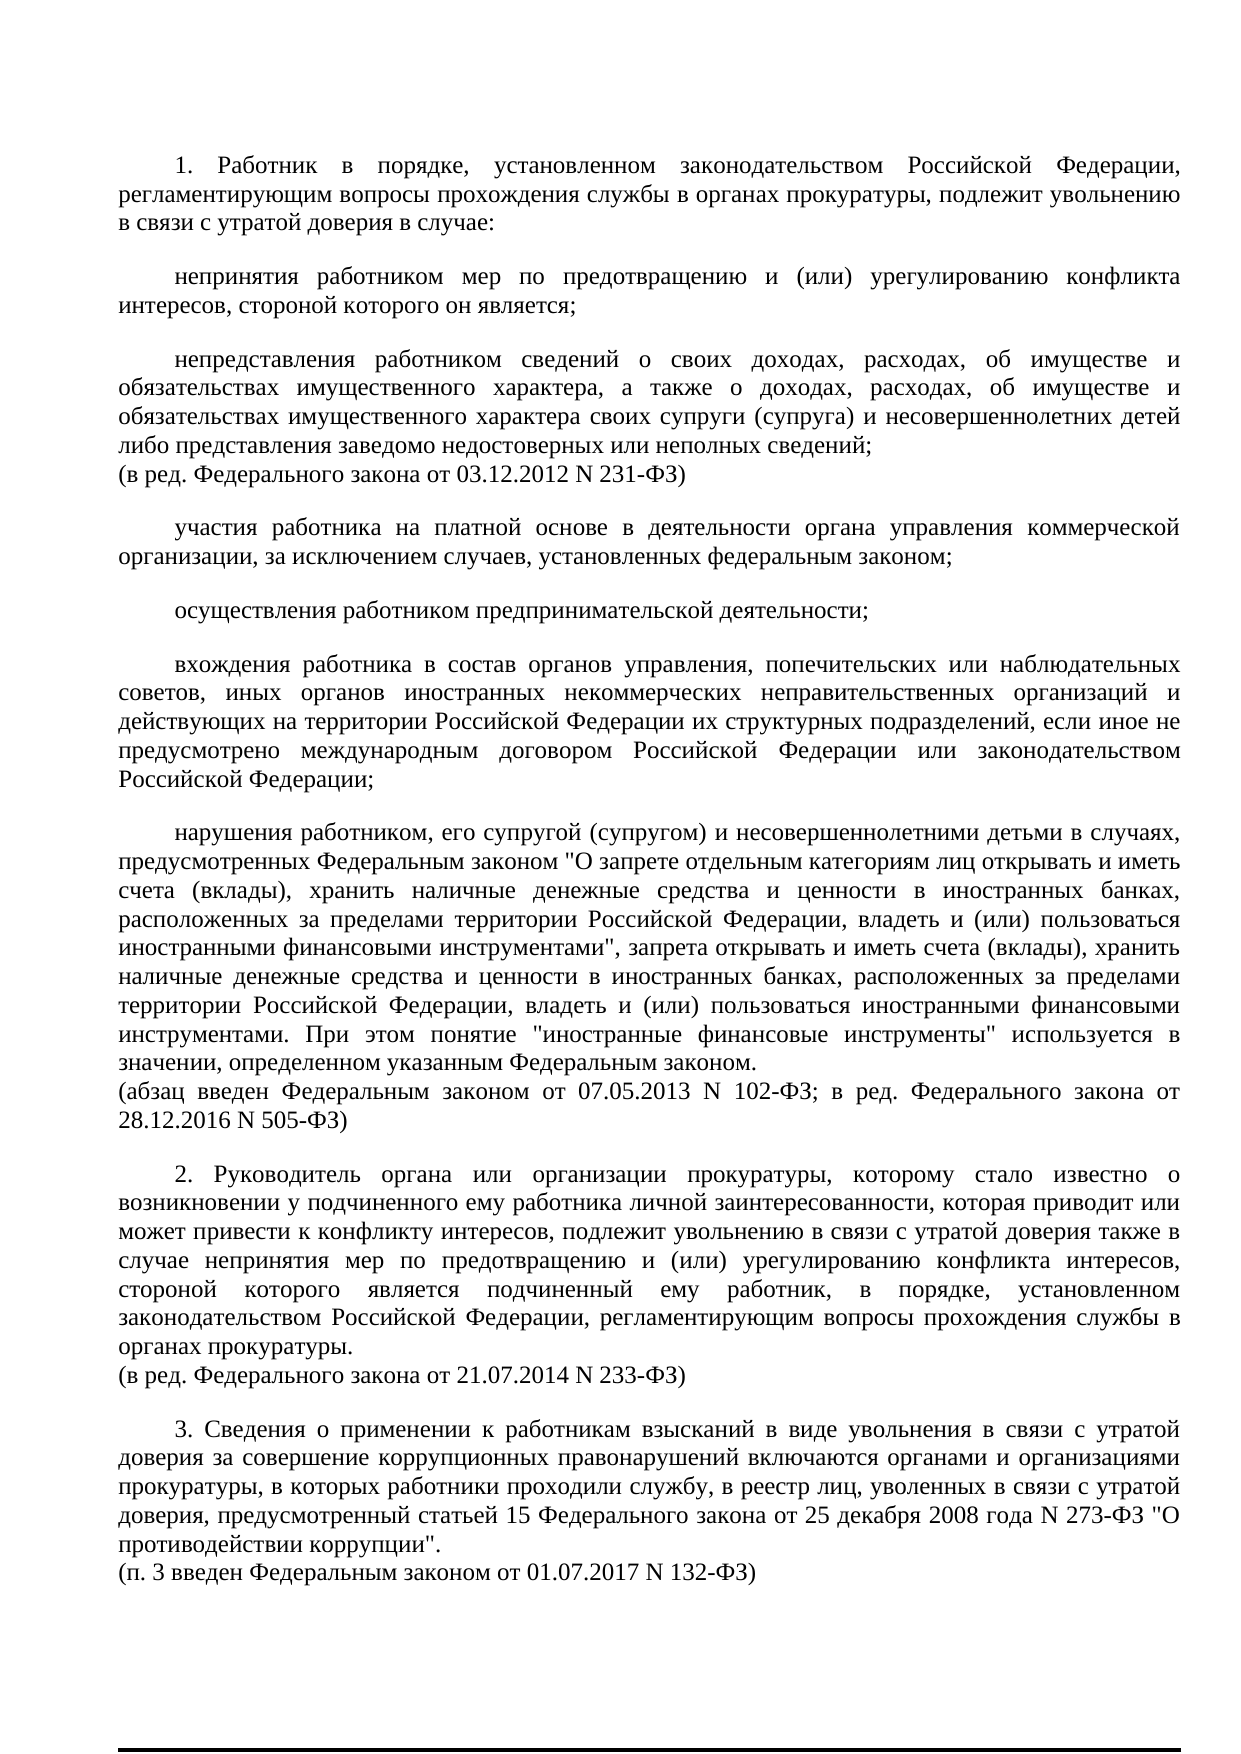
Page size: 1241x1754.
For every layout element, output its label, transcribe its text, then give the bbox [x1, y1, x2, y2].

text осуществления работником предпринимательской деятельности; [118, 595, 1181, 624]
text нарушения работником, его супругой (супругом) и несовершеннолетними детьми в случаях, предусмотренных Федеральным законом "О запрете отдельным категориям лиц открывать и иметь счета (вклады), хранить наличные денежные средства и ценности в иностранных банках, расположенных за пределами территории Российской Федерации, владеть и (или) пользоваться иностранными финансовыми инструментами", запрета открывать и иметь счета (вклады), хранить наличные денежные средства и ценности в иностранных банках, расположенных за пределами территории Российской Федерации, владеть и (или) пользоваться иностранными финансовыми инструментами. При этом понятие "иностранные финансовые инструменты" используется в значении, определенном указанным Федеральным законом. [118, 817, 1181, 1076]
text 1. Работник в порядке, установленном законодательством Российской Федерации, регламентирующим вопросы прохождения службы в органах прокуратуры, подлежит увольнению в связи с утратой доверия в случае: [118, 150, 1181, 236]
text непредставления работником сведений о своих доходах, расходах, об имуществе и обязательствах имущественного характера, а также о доходах, расходах, об имуществе и обязательствах имущественного характера своих супруги (супруга) и несовершеннолетних детей либо представления заведомо недостоверных или неполных сведений; [118, 344, 1181, 459]
text участия работника на платной основе в деятельности органа управления коммерческой организации, за исключением случаев, установленных федеральным законом; [118, 512, 1181, 570]
text 3. Сведения о применении к работникам взысканий в виде увольнения в связи с утратой доверия за совершение коррупционных правонарушений включаются органами и организациями прокуратуры, в которых работники проходили службу, в реестр лиц, уволенных в связи с утратой доверия, предусмотренный статьей 15 Федерального закона от 25 декабря 2008 года N 273-ФЗ "О противодействии коррупции". [118, 1414, 1181, 1557]
text вхождения работника в состав органов управления, попечительских или наблюдательных советов, иных органов иностранных некоммерческих неправительственных организаций и действующих на территории Российской Федерации их структурных подразделений, если иное не предусмотрено международным договором Российской Федерации или законодательством Российской Федерации; [118, 649, 1181, 792]
text 2. Руководитель органа или организации прокуратуры, которому стало известно о возникновении у подчиненного ему работника личной заинтересованности, которая приводит или может привести к конфликту интересов, подлежит увольнению в связи с утратой доверия также в случае непринятия мер по предотвращению и (или) урегулированию конфликта интересов, стороной которого является подчиненный ему работник, в порядке, установленном законодательством Российской Федерации, регламентирующим вопросы прохождения службы в органах прокуратуры. [118, 1159, 1181, 1360]
text (в ред. Федерального закона от 21.07.2014 N 233-ФЗ) [118, 1360, 1181, 1389]
text (в ред. Федерального закона от 03.12.2012 N 231-ФЗ) [118, 459, 1181, 487]
text (абзац введен Федеральным законом от 07.05.2013 N 102-ФЗ; в ред. Федерального закона от 28.12.2016 N 505-ФЗ) [118, 1076, 1181, 1134]
text непринятия работником мер по предотвращению и (или) урегулированию конфликта интересов, стороной которого он является; [118, 261, 1181, 319]
text (п. 3 введен Федеральным законом от 01.07.2017 N 132-ФЗ) [118, 1557, 1181, 1586]
